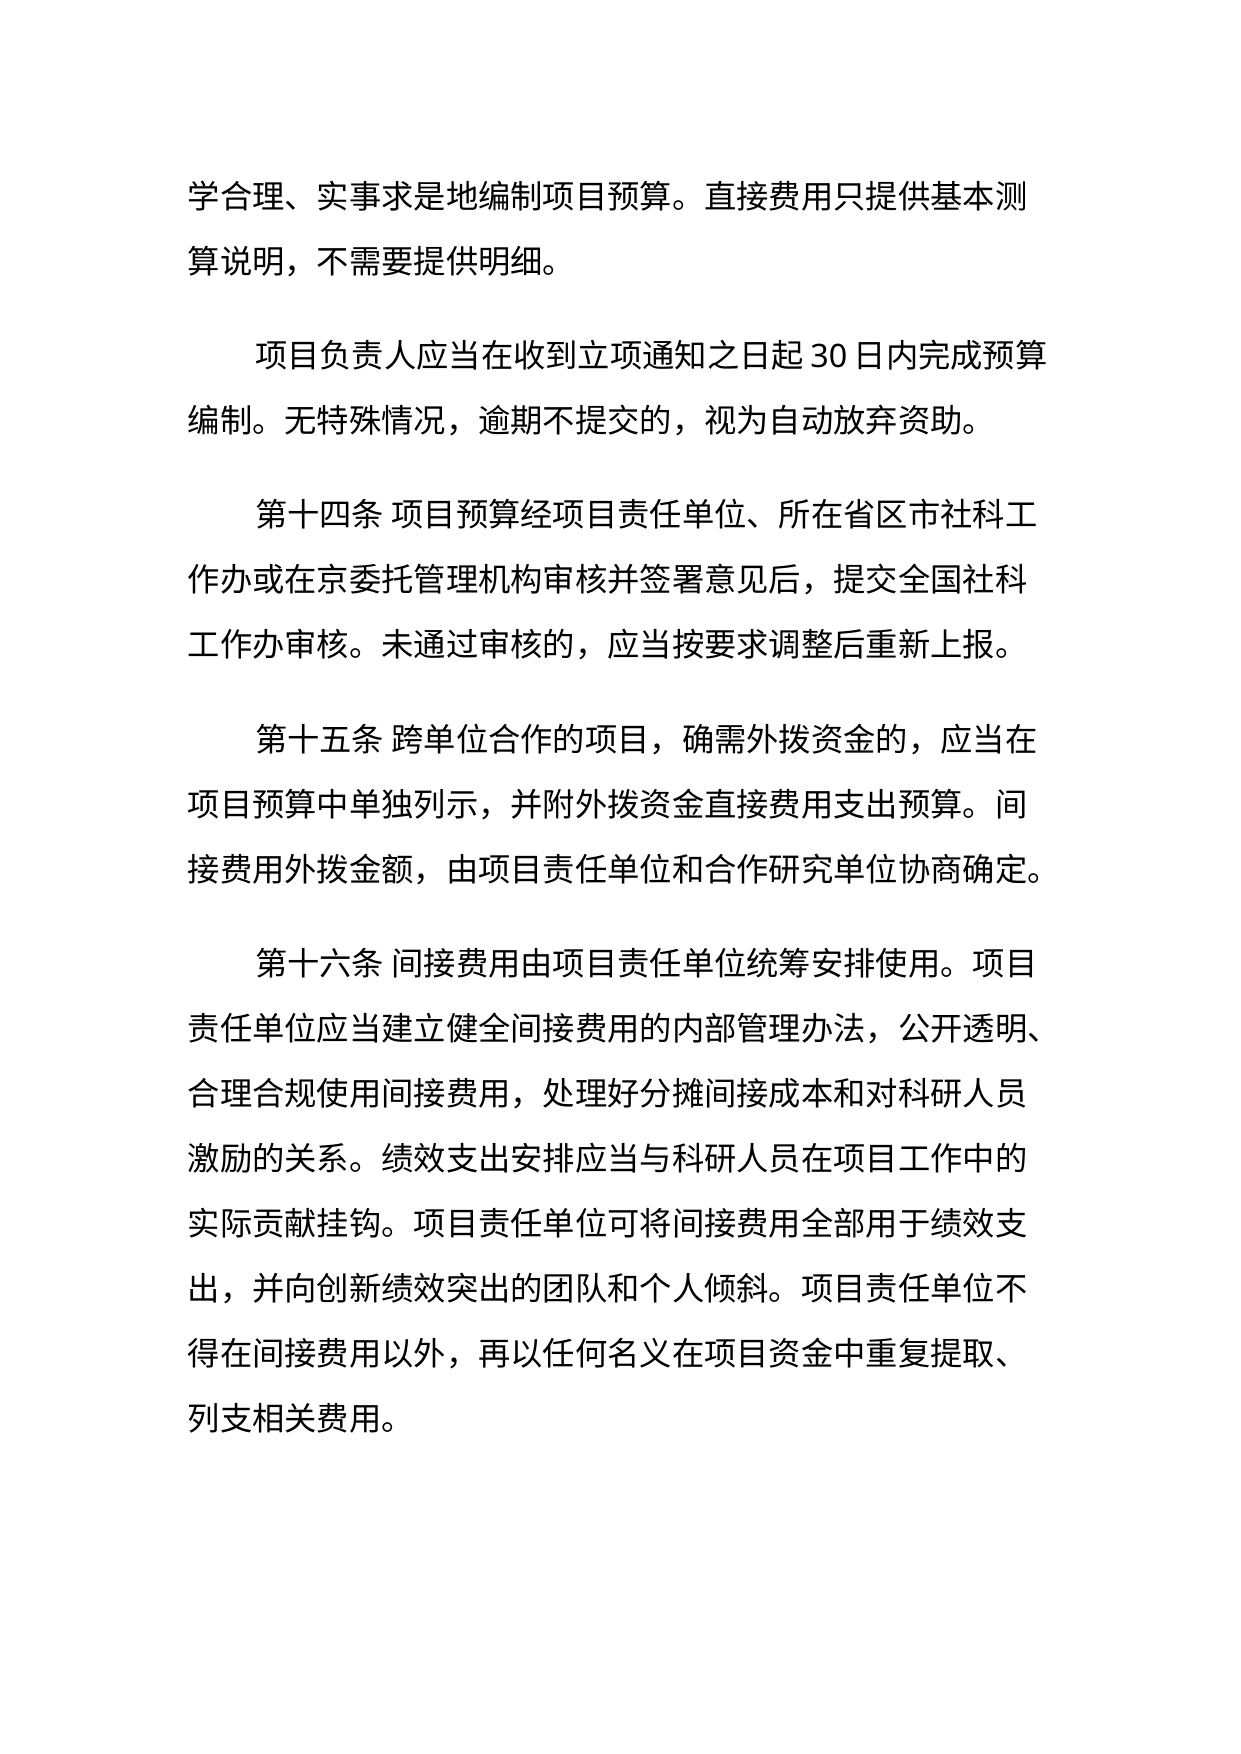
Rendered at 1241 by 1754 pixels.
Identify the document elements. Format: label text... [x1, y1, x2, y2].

text 第十六条 间接费用由项目责任单位统筹安排使用。项目责任单位应当建立健全间接费用的内部管理办法，公开透明、合理合规使用间接费用，处理好分摊间接成本和对科研人员激励的关系。绩效支出安排应当与科研人员在项目工作中的实际贡献挂钩。项目责任单位可将间接费用全部用于绩效支出，并向创新绩效突出的团队和个人倾斜。项目责任单位不得在间接费用以外，再以任何名义在项目资金中重复提取、列支相关费用。 [187, 929, 1053, 1449]
text 项目负责人应当在收到立项通知之日起30日内完成预算编制。无特殊情况，逾期不提交的，视为自动放弃资助。 [187, 321, 1053, 451]
text 第十五条 跨单位合作的项目，确需外拨资金的，应当在项目预算中单独列示，并附外拨资金直接费用支出预算。间接费用外拨金额，由项目责任单位和合作研究单位协商确定。 [187, 704, 1053, 899]
text 第十四条 项目预算经项目责任单位、所在省区市社科工作办或在京委托管理机构审核并签署意见后，提交全国社科工作办审核。未通过审核的，应当按要求调整后重新上报。 [187, 480, 1053, 675]
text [187, 162, 1053, 292]
